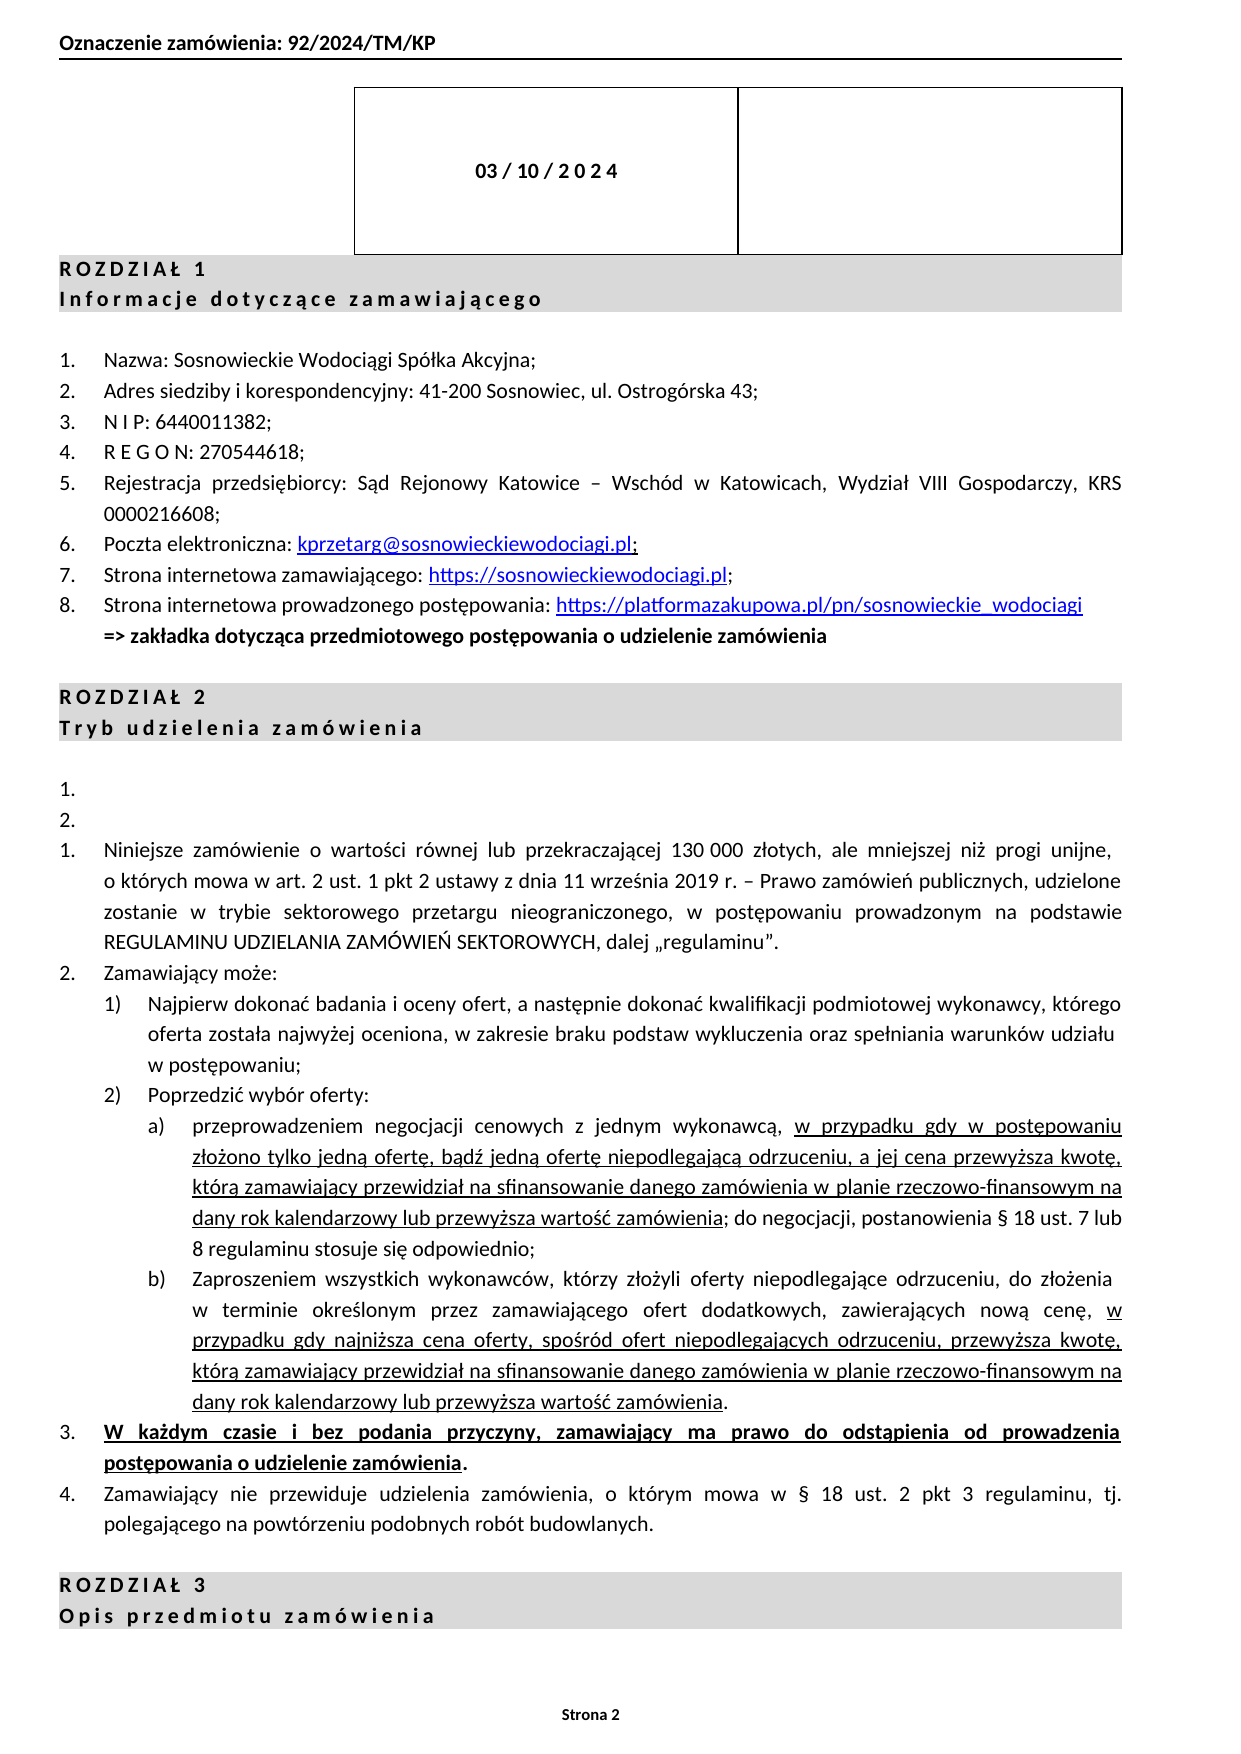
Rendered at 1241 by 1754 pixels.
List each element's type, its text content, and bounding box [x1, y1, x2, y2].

list Strona internetowa zamawiającego: https://sosnowieckiewodociagi.pl; [59, 561, 1122, 588]
table_cell [739, 88, 1121, 254]
text ROZDZIAŁ 3 [59, 1572, 1122, 1598]
list Zamawiający nie przewiduje udzielenia zamówienia, o którym mowa w § 18 ust. 2 pkt 3 regulaminu, tj. polegającego na powtórzeniu podobnych robót budowlanych. [59, 1480, 1122, 1537]
list Rejestracja przedsiębiorcy: Sąd Rejonowy Katowice – Wschód w Katowicach, Wydział VIII Gospodarczy, KRS 0000216608; [59, 469, 1122, 526]
list Strona internetowa prowadzonego postępowania: https://platformazakupowa.pl/pn/sosnowieckie_wodociagi [59, 592, 1122, 618]
list Nazwa: Sosnowieckie Wodociągi Spółka Akcyjna; [59, 347, 1122, 373]
table_cell 03 / 10 / 2 0 2 4 [355, 88, 737, 254]
text ROZDZIAŁ 2 [59, 683, 1122, 710]
text Informacje dotyczące zamawiającego [59, 285, 1122, 312]
text ROZDZIAŁ 1 [59, 255, 1122, 281]
text Tryb udzielenia zamówienia [59, 714, 1122, 741]
list Poprzedzić wybór oferty: [103, 1082, 1122, 1108]
text Opis przedmiotu zamówienia [59, 1602, 1122, 1629]
list Niniejsze zamówienie o wartości równej lub przekraczającej 130 000 złotych, ale mniejszej niż progi unijne, o których mowa w art. 2 ust. 1 pkt 2 ustawy z dnia 11 września 2019 r. – Prawo zamówień publicznych, udzielone zostanie w trybie sektorowego przetargu nieograniczonego, w postępowaniu prowadzonym na podstawie REGULAMINU UDZIELANIA ZAMÓWIEŃ SEKTOROWYCH, dalej „regulaminu”. [59, 837, 1122, 955]
text => zakładka dotycząca przedmiotowego postępowania o udzielenie zamówienia [103, 622, 1122, 649]
list N I P: 6440011382; [59, 408, 1122, 434]
list W każdym czasie i bez podania przyczyny, zamawiający ma prawo do odstąpienia od prowadzenia postępowania o udzielenie zamówienia. [59, 1418, 1122, 1476]
list Adres siedziby i korespondencyjny: 41-200 Sosnowiec, ul. Ostrogórska 43; [59, 377, 1122, 404]
list Zaproszeniem wszystkich wykonawców, którzy złożyli oferty niepodlegające odrzuceniu, do złożenia w terminie określonym przez zamawiającego ofert dodatkowych, zawierających nową cenę, w przypadku gdy najniższa cena oferty, spośród ofert niepodlegających odrzuceniu, przewyższa kwotę, którą zamawiający przewidział na sfinansowanie danego zamówienia w planie rzeczowo-finansowym na dany rok kalendarzowy lub przewyższa wartość zamówienia. [148, 1265, 1122, 1414]
list Najpierw dokonać badania i oceny ofert, a następnie dokonać kwalifikacji podmiotowej wykonawcy, którego oferta została najwyżej oceniona, w zakresie braku podstaw wykluczenia oraz spełniania warunków udziału w postępowaniu; [103, 990, 1122, 1078]
list Zamawiający może: [59, 959, 1122, 986]
list przeprowadzeniem negocjacji cenowych z jednym wykonawcą, w przypadku gdy w postępowaniu złożono tylko jedną ofertę, bądź jedną ofertę niepodlegającą odrzuceniu, a jej cena przewyższa kwotę, którą zamawiający przewidział na sfinansowanie danego zamówienia w planie rzeczowo-finansowym na dany rok kalendarzowy lub przewyższa wartość zamówienia; do negocjacji, postanowienia § 18 ust. 7 lub 8 regulaminu stosuje się odpowiednio; [148, 1112, 1122, 1261]
list R E G O N: 270544618; [59, 438, 1122, 465]
list Poczta elektroniczna: kprzetarg@sosnowieckiewodociagi.pl; [59, 530, 1122, 557]
